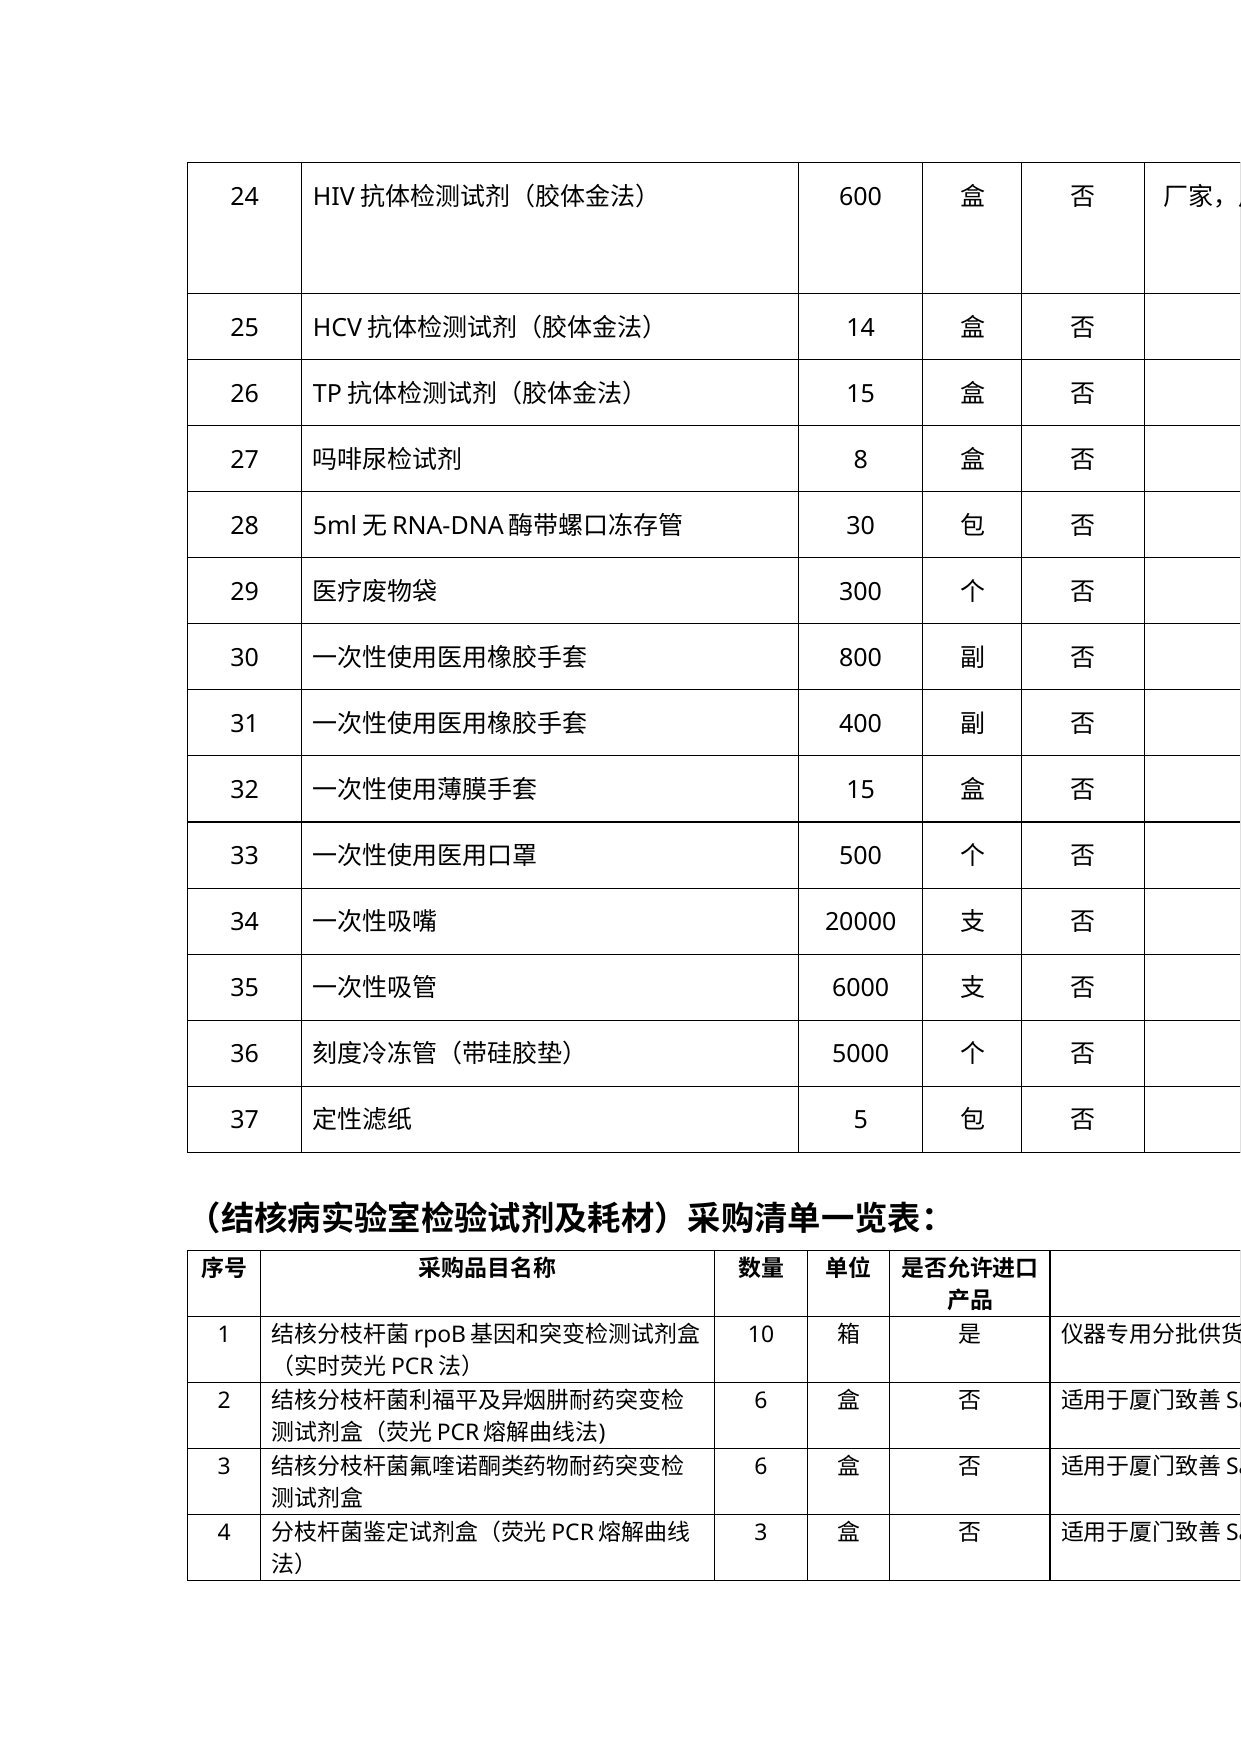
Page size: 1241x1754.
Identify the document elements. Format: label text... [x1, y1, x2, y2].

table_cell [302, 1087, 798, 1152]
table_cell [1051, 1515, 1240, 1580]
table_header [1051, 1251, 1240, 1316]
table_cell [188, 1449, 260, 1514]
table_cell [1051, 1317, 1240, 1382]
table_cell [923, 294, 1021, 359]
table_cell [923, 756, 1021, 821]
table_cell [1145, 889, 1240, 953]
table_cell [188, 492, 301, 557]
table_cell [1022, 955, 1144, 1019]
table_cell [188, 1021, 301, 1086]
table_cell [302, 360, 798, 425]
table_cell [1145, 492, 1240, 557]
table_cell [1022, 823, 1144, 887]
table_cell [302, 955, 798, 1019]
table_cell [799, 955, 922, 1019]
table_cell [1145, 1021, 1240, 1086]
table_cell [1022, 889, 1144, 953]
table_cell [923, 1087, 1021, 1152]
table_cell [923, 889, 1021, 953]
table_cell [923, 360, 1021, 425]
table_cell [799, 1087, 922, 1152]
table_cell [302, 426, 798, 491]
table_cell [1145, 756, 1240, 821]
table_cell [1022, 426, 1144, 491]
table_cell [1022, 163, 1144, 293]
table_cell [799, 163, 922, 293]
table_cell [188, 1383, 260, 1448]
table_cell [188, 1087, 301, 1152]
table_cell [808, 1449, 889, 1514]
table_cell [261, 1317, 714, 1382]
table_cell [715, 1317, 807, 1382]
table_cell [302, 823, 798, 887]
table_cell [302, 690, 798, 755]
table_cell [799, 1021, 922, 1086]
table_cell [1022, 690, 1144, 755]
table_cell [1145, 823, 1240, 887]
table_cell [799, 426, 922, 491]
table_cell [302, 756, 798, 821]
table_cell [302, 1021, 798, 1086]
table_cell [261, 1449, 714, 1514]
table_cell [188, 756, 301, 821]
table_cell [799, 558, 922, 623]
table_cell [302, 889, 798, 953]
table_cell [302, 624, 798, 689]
text （结核病实验室检验试剂及耗材）采购清单一览表： [187, 1185, 1053, 1250]
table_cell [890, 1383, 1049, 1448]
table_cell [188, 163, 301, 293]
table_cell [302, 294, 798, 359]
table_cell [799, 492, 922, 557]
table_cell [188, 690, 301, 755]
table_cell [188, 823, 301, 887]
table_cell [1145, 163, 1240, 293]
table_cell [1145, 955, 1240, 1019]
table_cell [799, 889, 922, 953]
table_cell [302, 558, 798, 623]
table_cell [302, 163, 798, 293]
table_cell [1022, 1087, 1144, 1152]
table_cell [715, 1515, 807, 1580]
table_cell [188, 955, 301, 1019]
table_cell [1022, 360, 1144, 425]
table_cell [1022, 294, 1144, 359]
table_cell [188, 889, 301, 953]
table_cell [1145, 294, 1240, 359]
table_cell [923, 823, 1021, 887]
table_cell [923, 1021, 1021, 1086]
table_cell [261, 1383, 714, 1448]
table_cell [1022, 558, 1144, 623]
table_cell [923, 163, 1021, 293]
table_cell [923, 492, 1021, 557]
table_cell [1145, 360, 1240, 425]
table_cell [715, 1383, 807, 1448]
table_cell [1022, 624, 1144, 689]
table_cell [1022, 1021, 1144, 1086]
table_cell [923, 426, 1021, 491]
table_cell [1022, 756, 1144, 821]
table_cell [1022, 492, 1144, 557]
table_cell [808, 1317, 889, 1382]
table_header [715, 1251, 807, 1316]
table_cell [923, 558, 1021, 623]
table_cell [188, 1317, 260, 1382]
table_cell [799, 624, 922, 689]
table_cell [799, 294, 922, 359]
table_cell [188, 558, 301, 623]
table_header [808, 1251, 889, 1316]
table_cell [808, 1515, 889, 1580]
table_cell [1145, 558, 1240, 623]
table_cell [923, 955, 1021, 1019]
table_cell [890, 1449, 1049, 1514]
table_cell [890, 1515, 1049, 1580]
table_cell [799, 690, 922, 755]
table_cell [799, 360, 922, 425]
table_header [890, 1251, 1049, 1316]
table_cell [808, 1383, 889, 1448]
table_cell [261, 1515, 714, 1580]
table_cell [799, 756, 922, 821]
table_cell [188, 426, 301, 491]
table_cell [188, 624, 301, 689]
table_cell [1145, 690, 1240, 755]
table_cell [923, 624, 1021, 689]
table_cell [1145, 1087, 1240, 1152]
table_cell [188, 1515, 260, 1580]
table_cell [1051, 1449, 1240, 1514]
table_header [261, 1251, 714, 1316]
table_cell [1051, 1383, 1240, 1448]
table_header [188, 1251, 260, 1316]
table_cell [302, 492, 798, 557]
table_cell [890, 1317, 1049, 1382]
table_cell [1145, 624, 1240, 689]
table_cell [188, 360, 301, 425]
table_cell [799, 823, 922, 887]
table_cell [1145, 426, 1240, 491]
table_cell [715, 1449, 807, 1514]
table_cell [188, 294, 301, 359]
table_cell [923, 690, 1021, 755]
